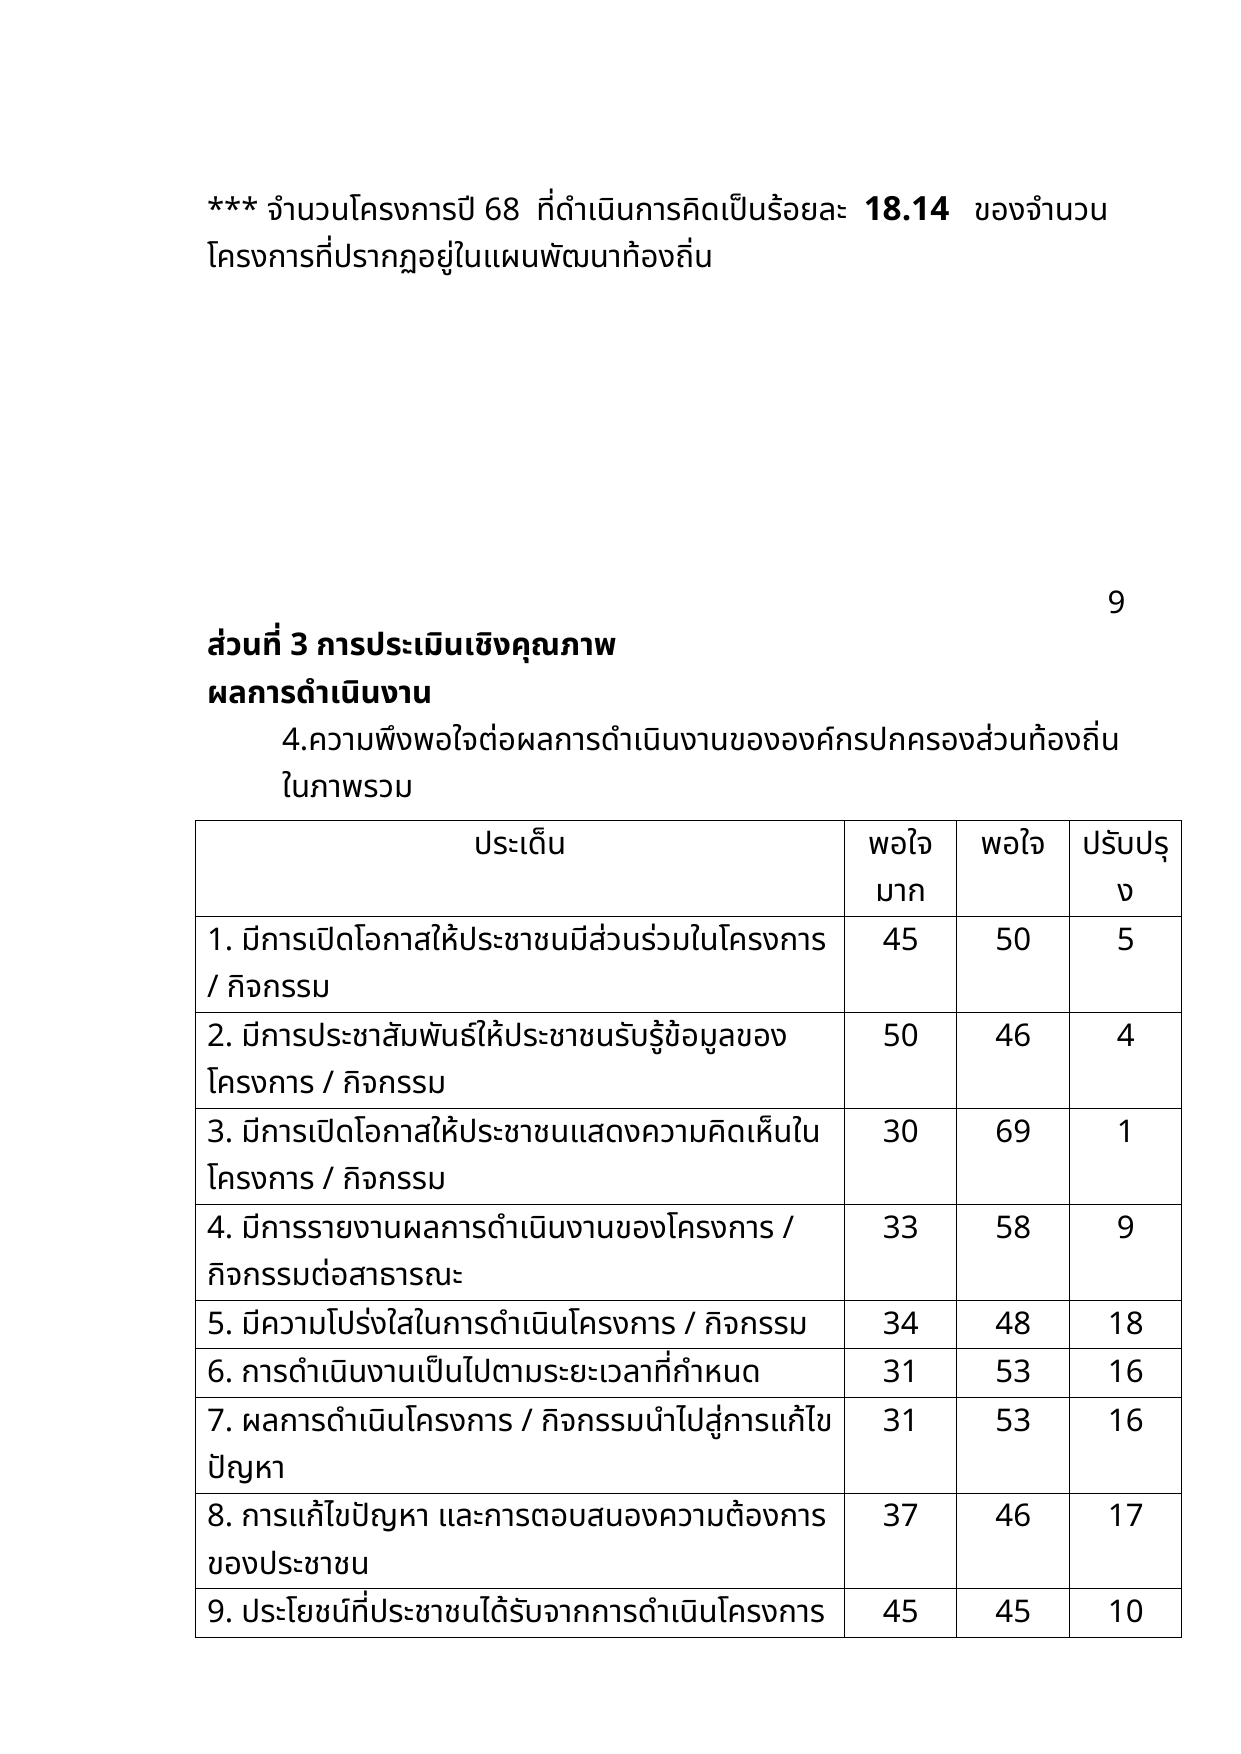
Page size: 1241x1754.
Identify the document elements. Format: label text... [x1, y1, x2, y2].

table_cell 5 [1070, 917, 1181, 1012]
table_header ปรับปรุง [1070, 821, 1181, 916]
table_cell 3. มีการเปิดโอกาสให้ประชาชนแสดงความคิดเห็นในโครงการ / กิจกรรม [196, 1109, 844, 1204]
table_cell 5. มีความโปร่งใสในการดำเนินโครงการ / กิจกรรม [196, 1301, 844, 1348]
table_cell 4. มีการรายงานผลการดำเนินงานของโครงการ / กิจกรรมต่อสาธารณะ [196, 1205, 844, 1299]
table_cell 6. การดำเนินงานเป็นไปตามระยะเวลาที่กำหนด [196, 1349, 844, 1397]
table_header ประเด็น [196, 821, 844, 916]
table_cell 58 [957, 1205, 1069, 1299]
text *** จำนวนโครงการปี 68 ที่ดำเนินการคิดเป็นร้อยละ 18.14 ของจำนวนโครงการที่ปรากฏอยู่ในแผนพัฒนาท้องถิ่น [207, 185, 1125, 282]
text ส่วนที่ 3 การประเมินเชิงคุณภาพ [207, 622, 1125, 670]
table_cell 10 [1070, 1589, 1181, 1637]
table_cell 50 [957, 917, 1069, 1012]
table_cell 48 [957, 1301, 1069, 1348]
table_cell 16 [1070, 1349, 1181, 1397]
text ผลการดำเนินงาน [207, 670, 1125, 717]
table_cell 1 [1070, 1109, 1181, 1204]
table_cell 8. การแก้ไขปัญหา และการตอบสนองความต้องการของประชาชน [196, 1494, 844, 1588]
table_cell 46 [957, 1494, 1069, 1588]
table_cell 17 [1070, 1494, 1181, 1588]
table_cell 31 [845, 1349, 956, 1397]
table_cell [196, 1589, 844, 1637]
table_cell 18 [1070, 1301, 1181, 1348]
table_cell 53 [957, 1349, 1069, 1397]
table_cell 9 [1070, 1205, 1181, 1299]
table_header พอใจ [957, 821, 1069, 916]
table_cell 34 [845, 1301, 956, 1348]
table_header พอใจมาก [845, 821, 956, 916]
table_cell 37 [845, 1494, 956, 1588]
table_cell 33 [845, 1205, 956, 1299]
table_cell 2. มีการประชาสัมพันธ์ให้ประชาชนรับรู้ข้อมูลของโครงการ / กิจกรรม [196, 1013, 844, 1108]
table_cell 69 [957, 1109, 1069, 1204]
table_cell 16 [1070, 1398, 1181, 1492]
table_cell 7. ผลการดำเนินโครงการ / กิจกรรมนำไปสู่การแก้ไขปัญหา [196, 1398, 844, 1492]
table_cell 50 [845, 1013, 956, 1108]
table_cell 1. มีการเปิดโอกาสให้ประชาชนมีส่วนร่วมในโครงการ / กิจกรรม [196, 917, 844, 1012]
text 9 [207, 580, 1125, 622]
table_cell 53 [957, 1398, 1069, 1492]
table_cell 45 [845, 917, 956, 1012]
text 4.ความพึงพอใจต่อผลการดำเนินงานขององค์กรปกครองส่วนท้องถิ่นในภาพรวม [282, 717, 1125, 812]
table_cell 45 [957, 1589, 1069, 1637]
table_cell 45 [845, 1589, 956, 1637]
table_cell 31 [845, 1398, 956, 1492]
table_cell 30 [845, 1109, 956, 1204]
table_cell 46 [957, 1013, 1069, 1108]
table_cell 4 [1070, 1013, 1181, 1108]
